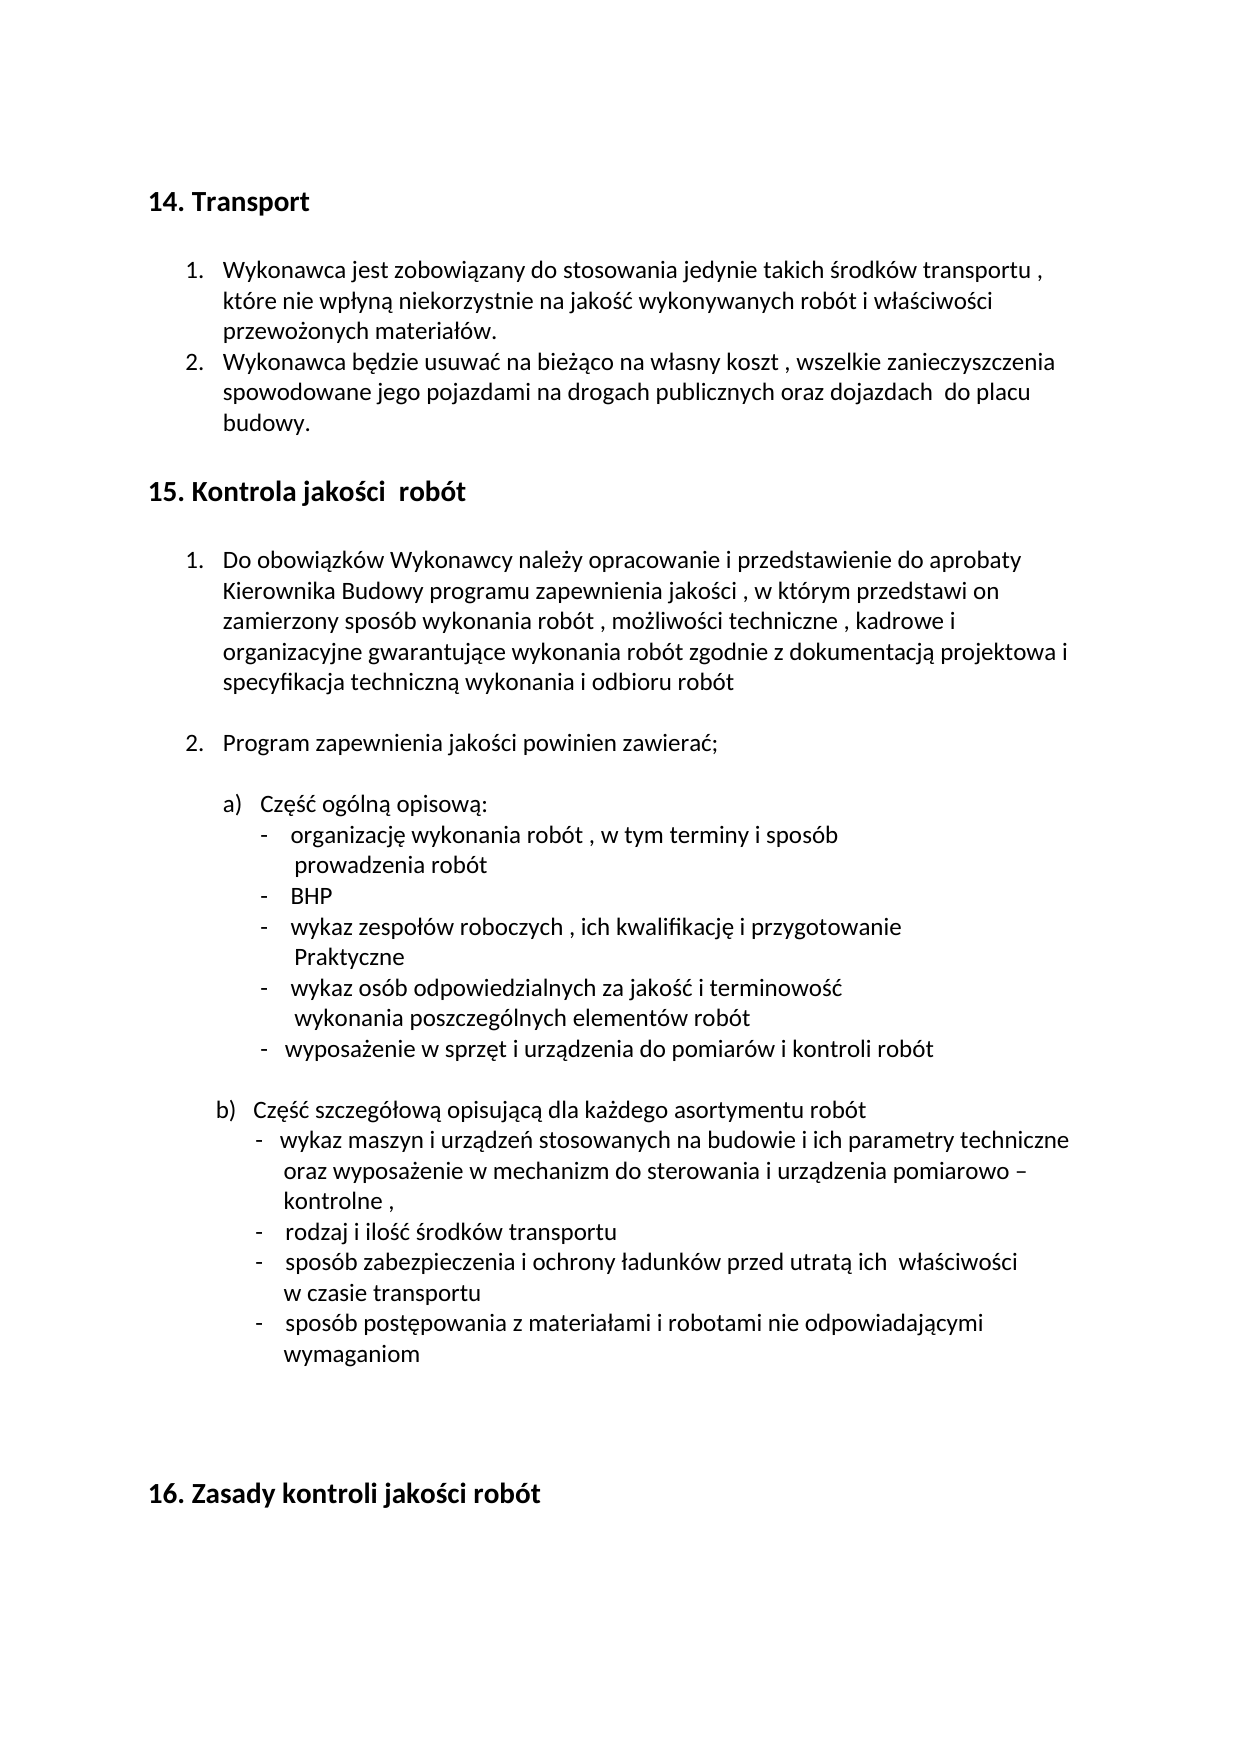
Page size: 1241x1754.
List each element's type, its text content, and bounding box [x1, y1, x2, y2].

text prowadzenia robót [260, 850, 1093, 880]
list Wykonawca jest zobowiązany do stosowania jedynie takich środków transportu , które nie wpłyną niekorzystnie na jakość wykonywanych robót i właściwości przewożonych materiałów. [185, 254, 1093, 346]
text 16. Zasady kontroli jakości robót [148, 1475, 1093, 1511]
text - sposób postępowania z materiałami i robotami nie odpowiadającymi [148, 1307, 1093, 1338]
text - wykaz osób odpowiedzialnych za jakość i terminowość [260, 972, 1093, 1002]
text oraz wyposażenie w mechanizm do sterowania i urządzenia pomiarowo – [148, 1155, 1093, 1185]
text wymaganiom [148, 1338, 1093, 1368]
text - rodzaj i ilość środków transportu [148, 1216, 1093, 1246]
list Część ogólną opisową: [223, 789, 1093, 819]
text - sposób zabezpieczenia i ochrony ładunków przed utratą ich właściwości [148, 1246, 1093, 1277]
text kontrolne , [148, 1185, 1093, 1216]
text w czasie transportu [148, 1277, 1093, 1307]
text 15. Kontrola jakości robót [148, 473, 1093, 509]
list Wykonawca będzie usuwać na bieżąco na własny koszt , wszelkie zanieczyszczenia spowodowane jego pojazdami na drogach publicznych oraz dojazdach do placu budowy. [185, 346, 1093, 438]
text Praktyczne [260, 941, 1093, 972]
text wykonania poszczególnych elementów robót [260, 1002, 1093, 1033]
text - wykaz zespołów roboczych , ich kwalifikację i przygotowanie [260, 911, 1093, 941]
list Program zapewnienia jakości powinien zawierać; [185, 728, 1093, 758]
text - wykaz maszyn i urządzeń stosowanych na budowie i ich parametry techniczne [148, 1124, 1093, 1155]
list Do obowiązków Wykonawcy należy opracowanie i przedstawienie do aprobaty Kierownika Budowy programu zapewnienia jakości , w którym przedstawi on zamierzony sposób wykonania robót , możliwości techniczne , kadrowe i organizacyjne gwarantujące wykonania robót zgodnie z dokumentacją projektowa i specyfikacja techniczną wykonania i odbioru robót [185, 544, 1093, 697]
text - BHP [260, 880, 1093, 911]
text - wyposażenie w sprzęt i urządzenia do pomiarów i kontroli robót [260, 1033, 1093, 1063]
text 14. Transport [148, 183, 1093, 219]
text - organizację wykonania robót , w tym terminy i sposób [260, 819, 1093, 850]
text b) Część szczegółową opisującą dla każdego asortymentu robót [148, 1094, 1093, 1124]
